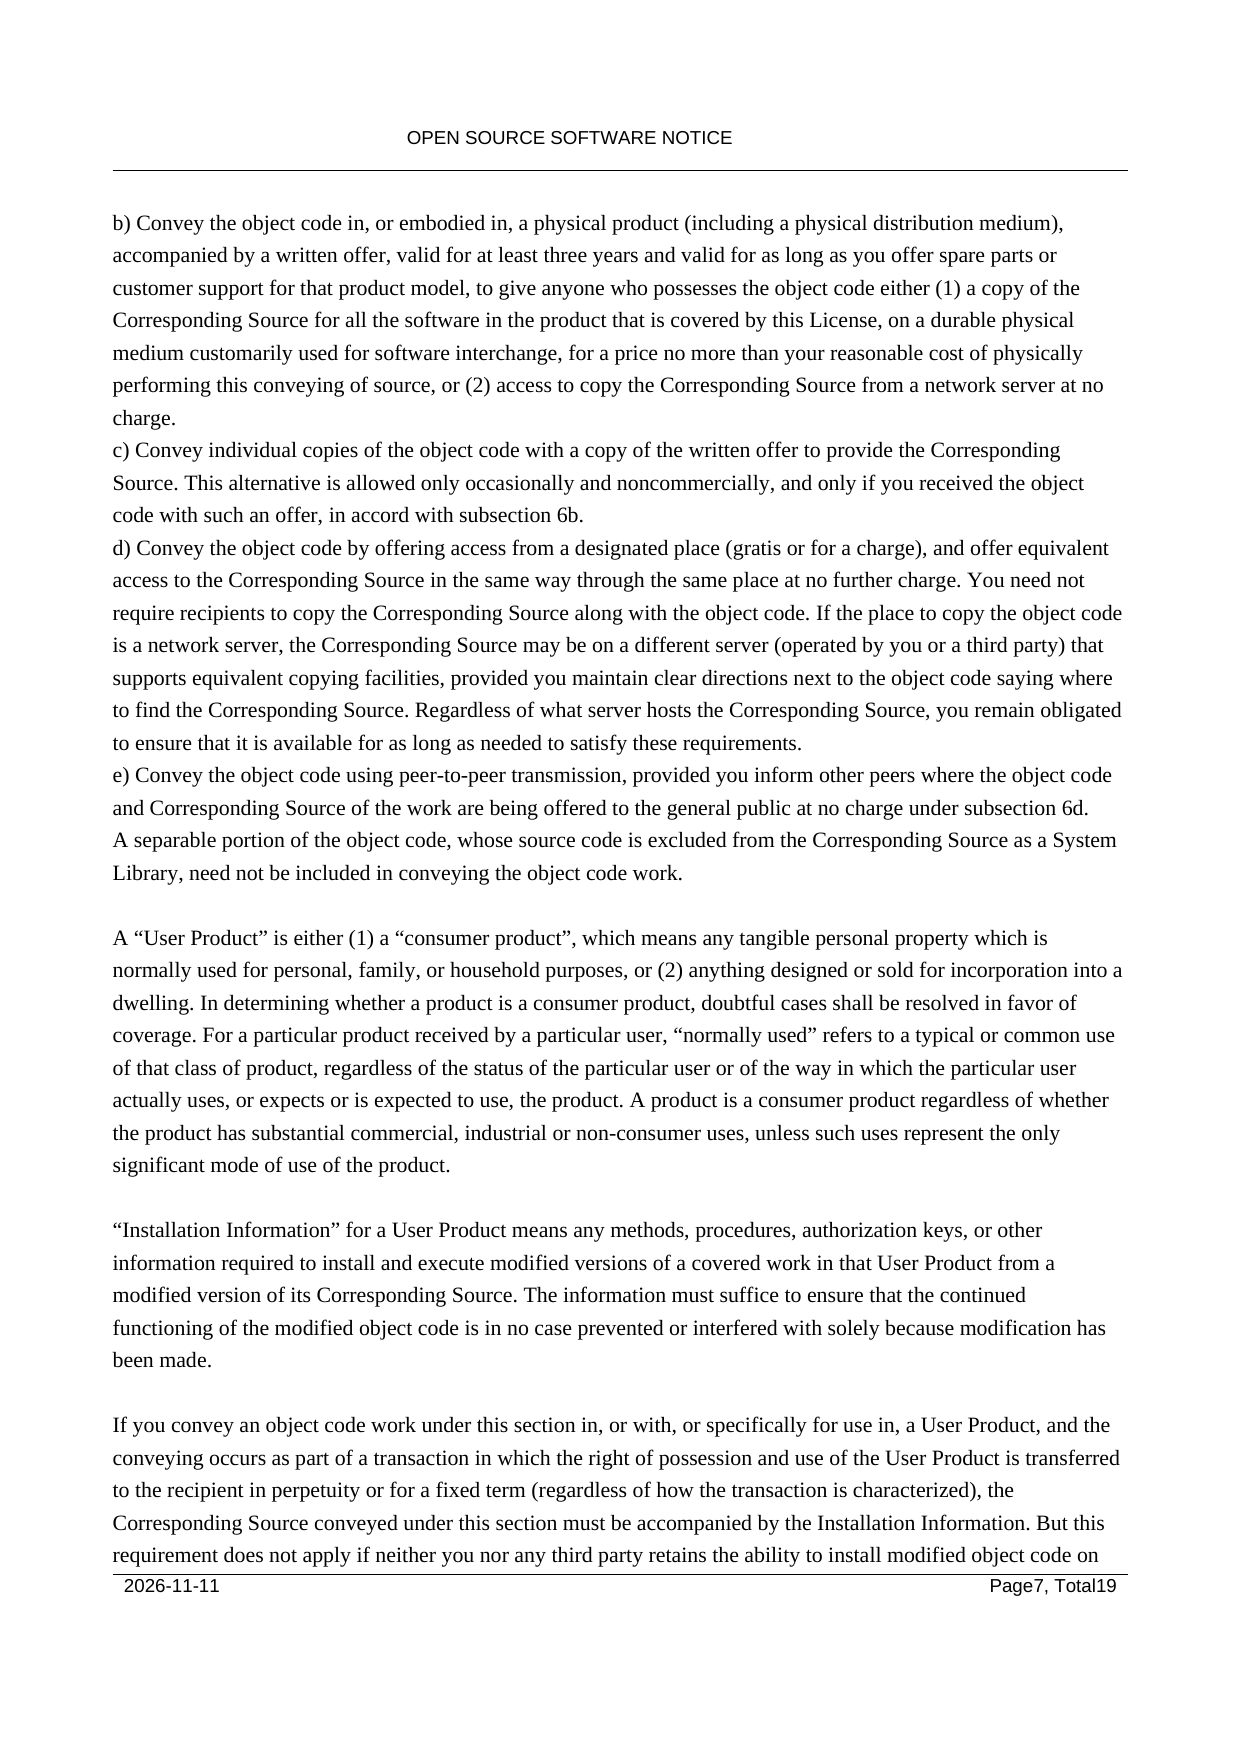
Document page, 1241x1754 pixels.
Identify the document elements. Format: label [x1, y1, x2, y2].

text [112, 206, 1128, 1571]
